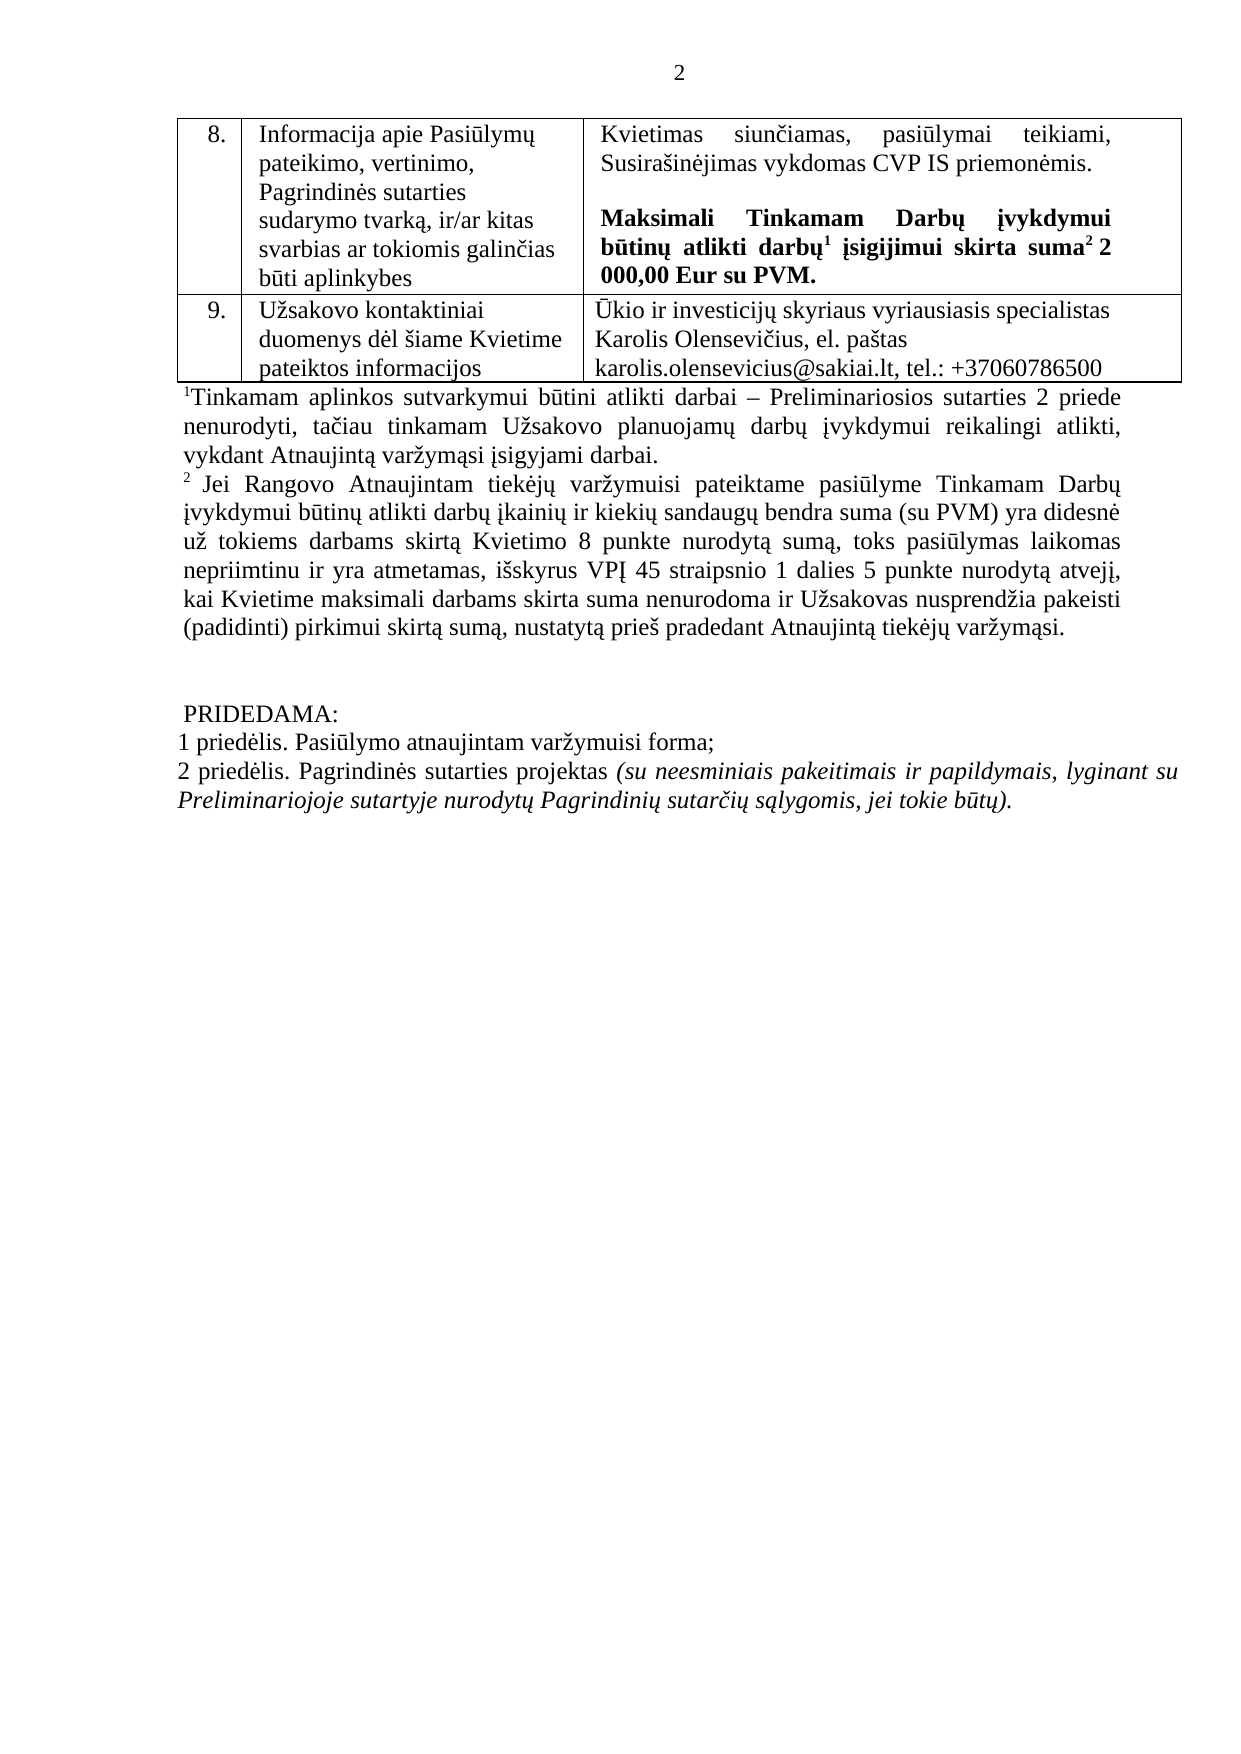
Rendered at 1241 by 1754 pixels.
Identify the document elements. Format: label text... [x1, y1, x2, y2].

table_cell 9. [178, 295, 241, 381]
text PRIDEDAMA: [183, 699, 1122, 727]
table_cell Kvietimas siunčiamas, pasiūlymai teikiami, Susirašinėjimas vykdomas CVP IS priemonėmis. Maksimali Tinkamam Darbų įvykdymui būtinų atlikti darbų1 įsigijimui skirta suma2 2 000,00 Eur su PVM. [584, 119, 1181, 294]
table_cell Ūkio ir investicijų skyriaus vyriausiasis specialistas Karolis Olensevičius, el. paštas karolis.olensevicius@sakiai.lt, tel.: +37060786500 [584, 295, 1181, 381]
text 1 priedėlis. Pasiūlymo atnaujintam varžymuisi forma; [177, 727, 1181, 756]
text 1Tinkamam aplinkos sutvarkymui būtini atlikti darbai – Preliminariosios sutarties 2 priede nenurodyti, tačiau tinkamam Užsakovo planuojamų darbų įvykdymui reikalingi atlikti, vykdant Atnaujintą varžymąsi įsigyjami darbai. [183, 383, 1122, 469]
text 2 priedėlis. Pagrindinės sutarties projektas (su neesminiais pakeitimais ir papildymais, lyginant su Preliminariojoje sutartyje nurodytų Pagrindinių sutarčių sąlygomis, jei tokie būtų). [177, 756, 1181, 814]
text 2 Jei Rangovo Atnaujintam tiekėjų varžymuisi pateiktame pasiūlyme Tinkamam Darbų įvykdymui būtinų atlikti darbų įkainių ir kiekių sandaugų bendra suma (su PVM) yra didesnė už tokiems darbams skirtą Kvietimo 8 punkte nurodytą sumą, toks pasiūlymas laikomas nepriimtinu ir yra atmetamas, išskyrus VPĮ 45 straipsnio 1 dalies 5 punkte nurodytą atvejį, kai Kvietime maksimali darbams skirta suma nenurodoma ir Užsakovas nusprendžia pakeisti (padidinti) pirkimui skirtą sumą, nustatytą prieš pradedant Atnaujintą tiekėjų varžymąsi. [183, 469, 1122, 641]
table_cell 8. [178, 119, 241, 294]
table_cell Informacija apie Pasiūlymų pateikimo, vertinimo, Pagrindinės sutarties sudarymo tvarką, ir/ar kitas svarbias ar tokiomis galinčias būti aplinkybes [242, 119, 583, 294]
table_cell Užsakovo kontaktiniai duomenys dėl šiame Kvietime pateiktos informacijos [242, 295, 583, 381]
